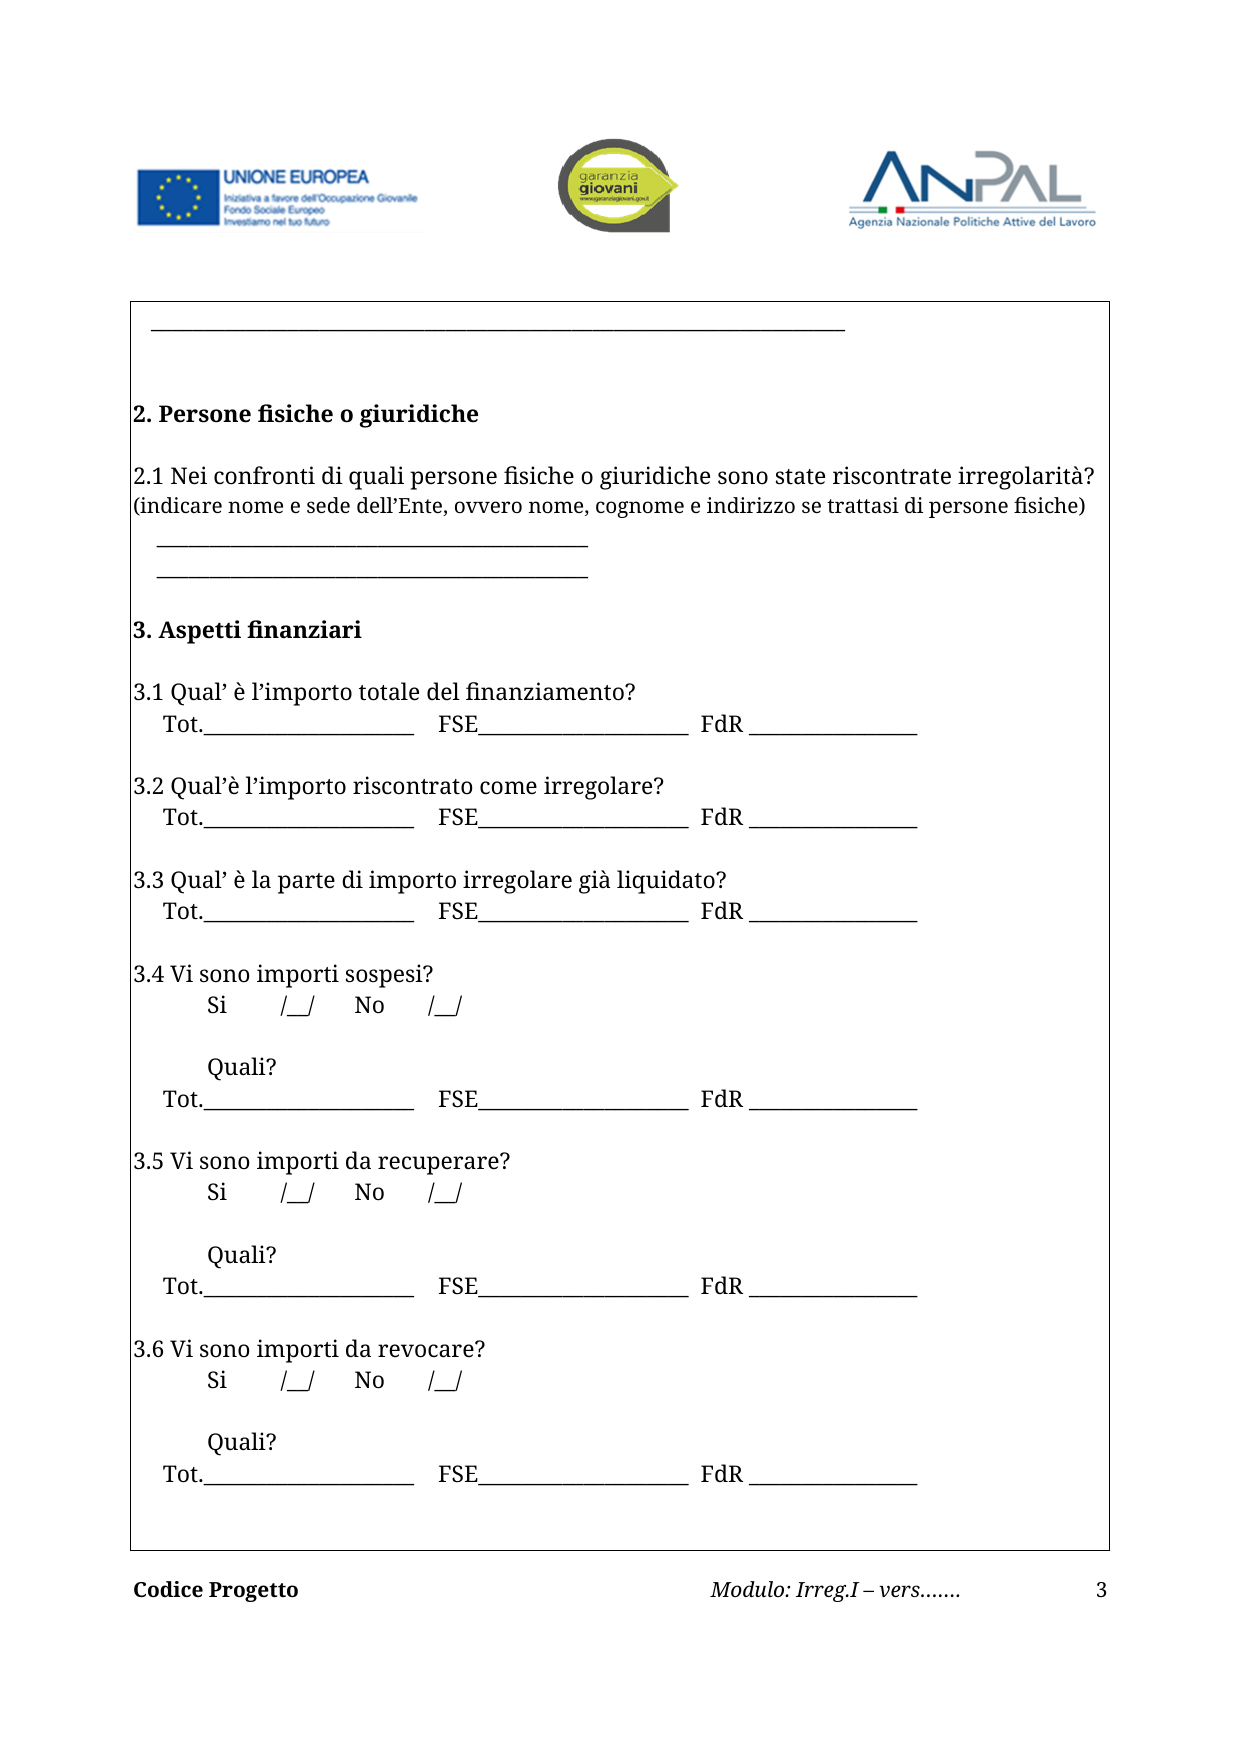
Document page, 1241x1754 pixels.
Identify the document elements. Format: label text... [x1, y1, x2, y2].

text 3. Aspetti finanziari [133, 614, 1107, 645]
text _________________________________________ [133, 520, 1107, 551]
text Si /__/ No /__/ [133, 1364, 1107, 1395]
text Tot.____________________ FSE____________________ FdR ________________ [133, 895, 1107, 926]
text Tot.____________________ FSE____________________ FdR ________________ [133, 707, 1107, 739]
text Quali? [133, 1239, 1107, 1270]
text Tot.____________________ FSE____________________ FdR ________________ [133, 1457, 1107, 1489]
text __________________________________________________________________ [131, 302, 1109, 335]
text Tot.____________________ FSE____________________ FdR ________________ [133, 1082, 1107, 1114]
text 3.2 Qual’è l’importo riscontrato come irregolare? [133, 770, 1107, 801]
text Quali? [133, 1051, 1107, 1082]
text 3.5 Vi sono importi da recuperare? [133, 1145, 1107, 1176]
text Tot.____________________ FSE____________________ FdR ________________ [133, 801, 1107, 832]
picture [132, 164, 427, 234]
text 3.3 Qual’ è la parte di importo irregolare già liquidato? [133, 864, 1107, 895]
text Si /__/ No /__/ [133, 989, 1107, 1020]
text 2. Persone fisiche o giuridiche [133, 398, 1107, 429]
picture [837, 138, 1108, 234]
text 3.1 Qual’ è l’importo totale del finanziamento? [133, 676, 1107, 707]
text 3.6 Vi sono importi da revocare? [133, 1332, 1107, 1364]
text Tot.____________________ FSE____________________ FdR ________________ [133, 1270, 1107, 1301]
picture [556, 135, 684, 234]
text 2.1 Nei confronti di quali persone fisiche o giuridiche sono state riscontrate irregolarità? [133, 460, 1107, 492]
text (indicare nome e sede dell’Ente, ovvero nome, cognome e indirizzo se trattasi di persone fisiche) [133, 492, 1107, 520]
text _________________________________________ [133, 551, 1107, 582]
text Quali? [133, 1426, 1107, 1457]
text 3.4 Vi sono importi sospesi? [133, 957, 1107, 989]
text Si /__/ No /__/ [133, 1176, 1107, 1207]
